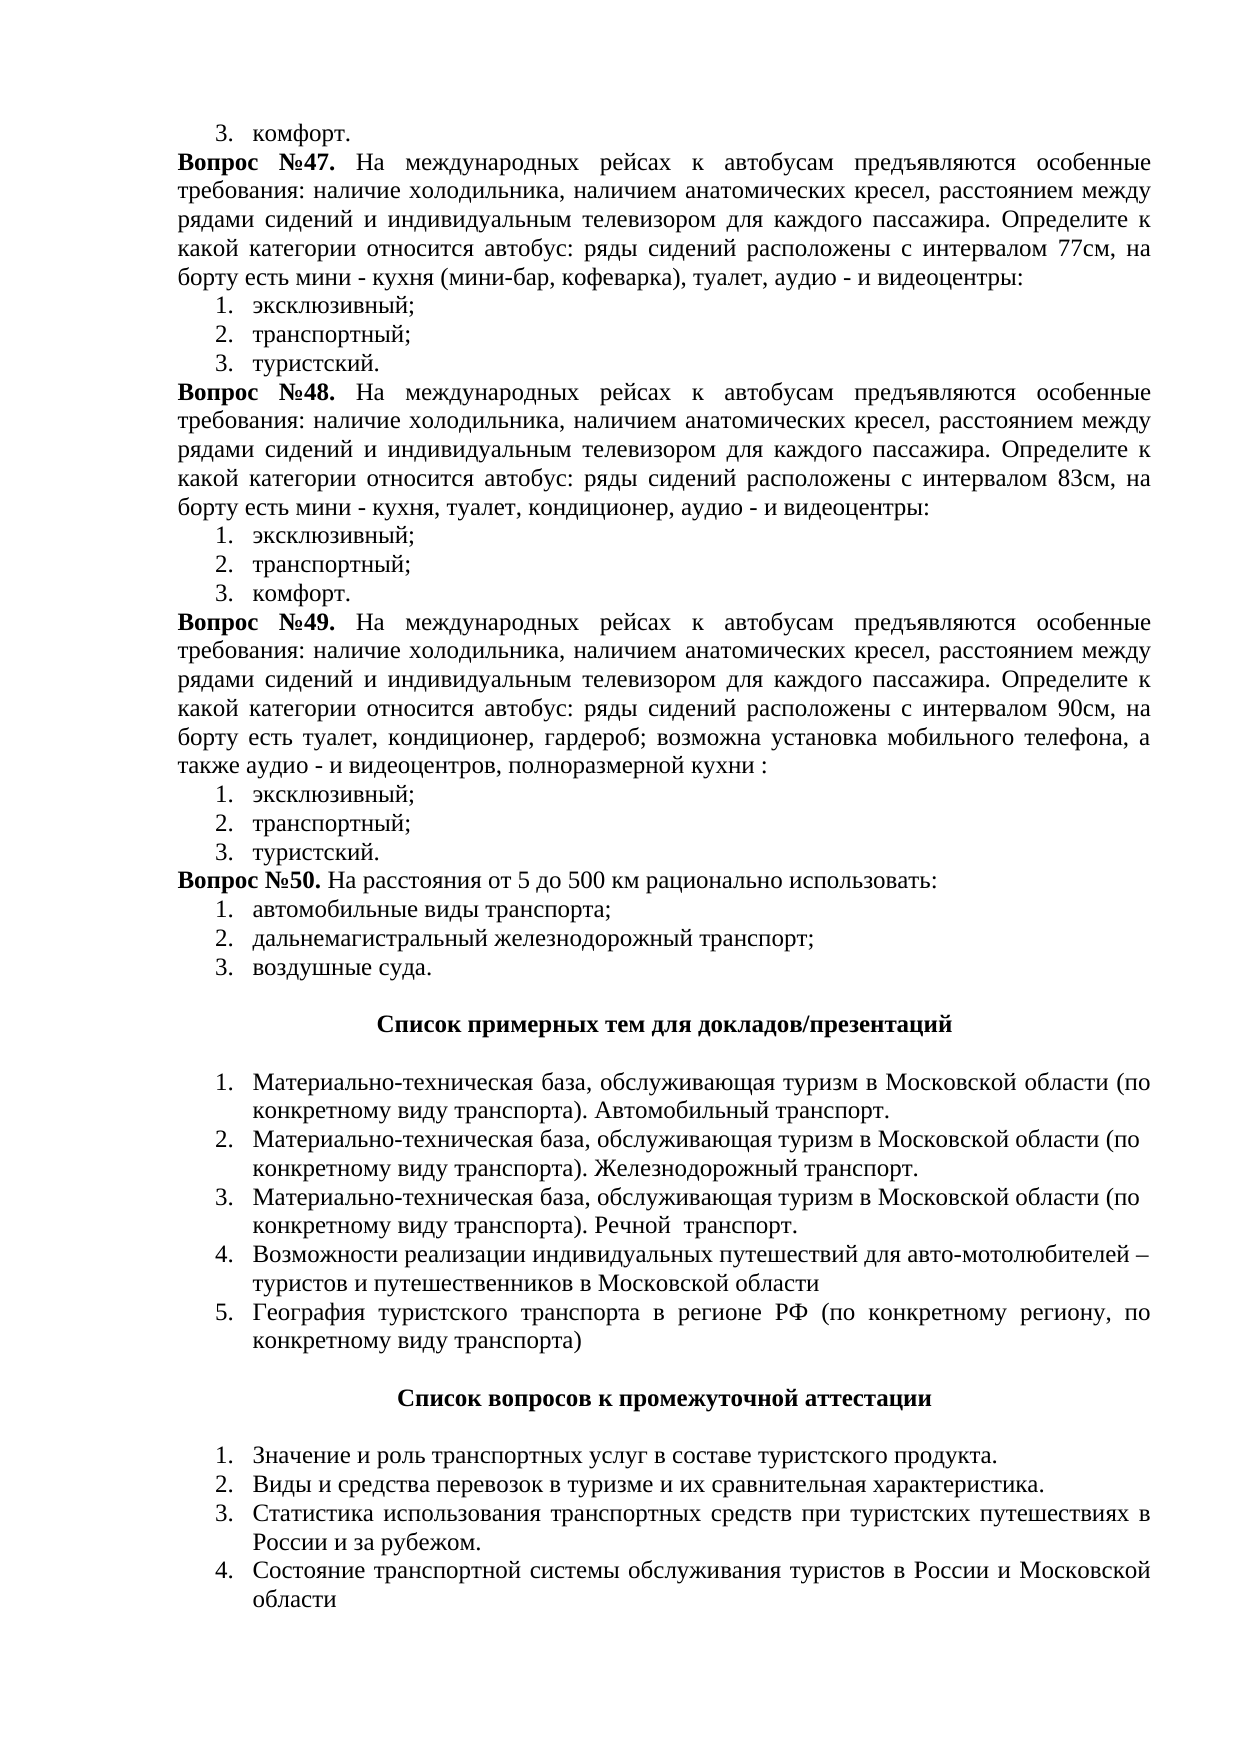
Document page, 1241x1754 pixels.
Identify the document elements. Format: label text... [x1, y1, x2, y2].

list География туристского транспорта в регионе РФ (по конкретному региону, по конкретному виду транспорта) [215, 1297, 1152, 1354]
list Материально-техническая база, обслуживающая туризм в Московской области (по конкретному виду транспорта). Речной транспорт. [215, 1182, 1152, 1239]
list транспортный; [215, 319, 1152, 348]
list эксклюзивный; [215, 291, 1152, 319]
list Состояние транспортной системы обслуживания туристов в России и Московской области [215, 1556, 1152, 1613]
list дальнемагистральный железнодорожный транспорт; [215, 923, 1152, 952]
list Возможности реализации индивидуальных путешествий для авто-мотолюбителей – туристов и путешественников в Московской области [215, 1239, 1152, 1297]
text Вопрос №47. На международных рейсах к автобусам предъявляются особенные требования: наличие холодильника, наличием анатомических кресел, расстоянием между рядами сидений и индивидуальным телевизором для каждого пассажира. Определите к какой категории относится автобус: ряды сидений расположены с интервалом 77см, на борту есть мини - кухня (мини-бар, кофеварка), туалет, аудио - и видеоцентры: [177, 147, 1152, 291]
text Вопрос №48. На международных рейсах к автобусам предъявляются особенные требования: наличие холодильника, наличием анатомических кресел, расстоянием между рядами сидений и индивидуальным телевизором для каждого пассажира. Определите к какой категории относится автобус: ряды сидений расположены с интервалом 83см, на борту есть мини - кухня, туалет, кондиционер, аудио - и видеоцентры: [177, 377, 1152, 521]
text Список примерных тем для докладов/презентаций [177, 1009, 1152, 1038]
list Статистика использования транспортных средств при туристских путешествиях в России и за рубежом. [215, 1498, 1152, 1556]
list транспортный; [215, 549, 1152, 578]
list комфорт. [215, 578, 1152, 607]
list туристский. [215, 348, 1152, 377]
text Список вопросов к промежуточной аттестации [177, 1383, 1152, 1412]
list эксклюзивный; [215, 779, 1152, 808]
list комфорт. [215, 118, 1152, 147]
list Материально-техническая база, обслуживающая туризм в Московской области (по конкретному виду транспорта). Автомобильный транспорт. [215, 1067, 1152, 1124]
list воздушные суда. [215, 952, 1152, 981]
list Виды и средства перевозок в туризме и их сравнительная характеристика. [215, 1469, 1152, 1498]
text Вопрос №49. На международных рейсах к автобусам предъявляются особенные требования: наличие холодильника, наличием анатомических кресел, расстоянием между рядами сидений и индивидуальным телевизором для каждого пассажира. Определите к какой категории относится автобус: ряды сидений расположены с интервалом 90см, на борту есть туалет, кондиционер, гардероб; возможна установка мобильного телефона, а также аудио - и видеоцентров, полноразмерной кухни : [177, 607, 1152, 779]
list Значение и роль транспортных услуг в составе туристского продукта. [215, 1441, 1152, 1469]
list туристский. [215, 837, 1152, 866]
list транспортный; [215, 808, 1152, 837]
list Материально-техническая база, обслуживающая туризм в Московской области (по конкретному виду транспорта). Железнодорожный транспорт. [215, 1124, 1152, 1182]
list эксклюзивный; [215, 521, 1152, 549]
list автомобильные виды транспорта; [215, 894, 1152, 923]
text Вопрос №50. На расстояния от 5 до 500 км рационально использовать: [177, 866, 1152, 894]
